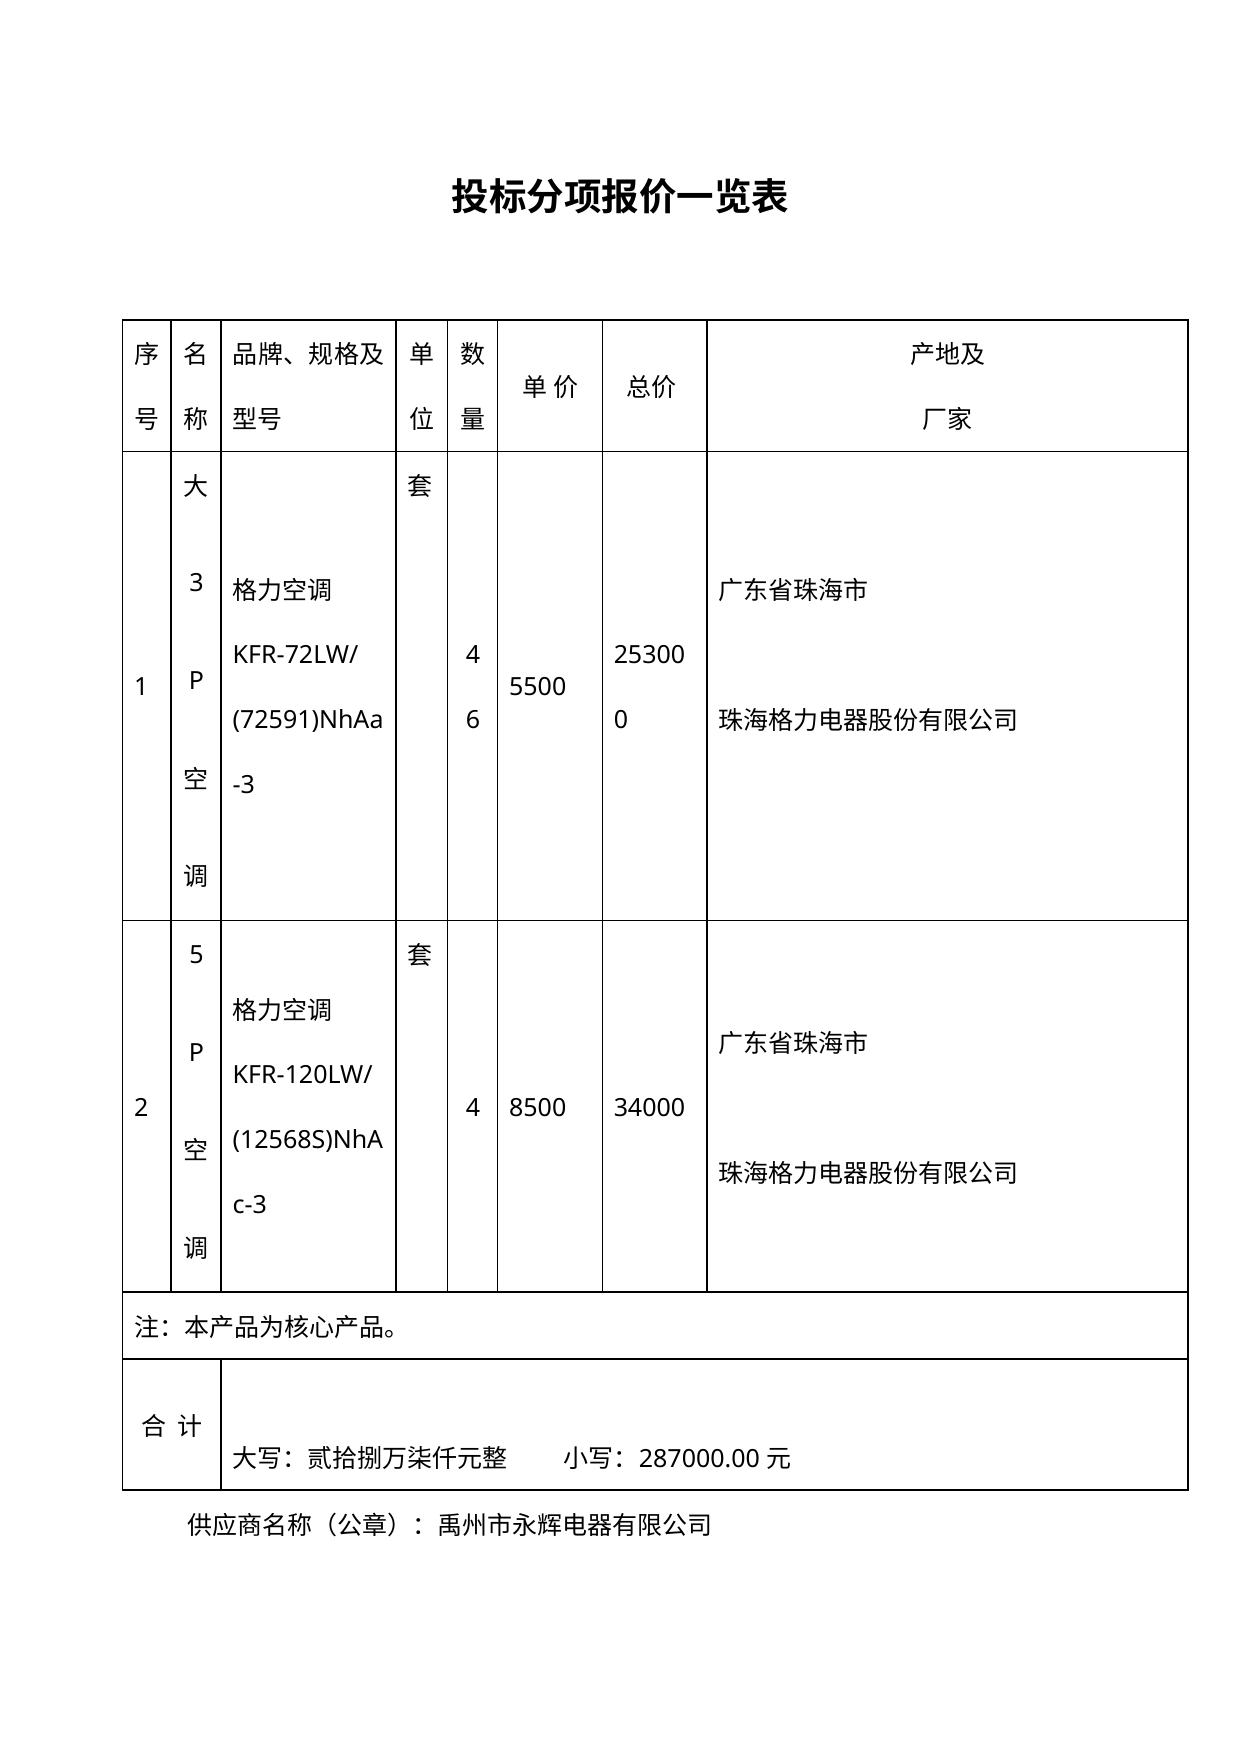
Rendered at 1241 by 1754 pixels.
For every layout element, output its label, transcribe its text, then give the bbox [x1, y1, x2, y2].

table_cell 1 [123, 452, 170, 920]
table_cell 广东省珠海市 珠海格力电器股份有限公司 [708, 452, 1187, 920]
table_cell 8500 [498, 921, 602, 1291]
table_header 序号 [123, 321, 170, 451]
table_cell 5500 [498, 452, 602, 920]
table_cell 4 [448, 921, 497, 1291]
table_cell 46 [448, 452, 497, 920]
table_cell 广东省珠海市 珠海格力电器股份有限公司 [708, 921, 1187, 1291]
table_header 品牌、规格及型号 [222, 321, 395, 451]
table_cell 大写：贰拾捌万柒仟元整 小写：287000.00 元 [222, 1360, 1187, 1489]
table_cell 253000 [603, 452, 706, 920]
table_header 单 价 [498, 321, 602, 451]
table_cell 5P空调 [172, 921, 220, 1291]
table_header 名 称 [172, 321, 220, 451]
table_cell 套 [397, 452, 447, 920]
table_cell 注：本产品为核心产品。 [123, 1293, 1187, 1358]
table_cell 大3P空调 [172, 452, 220, 920]
table_cell 合 计 [123, 1360, 220, 1489]
table_header 数 量 [448, 321, 497, 451]
text 投标分项报价一览表 [187, 162, 1053, 227]
table_cell 格力空调 KFR-120LW/(12568S)NhAc-3 [222, 921, 395, 1291]
table_header 产地及 厂家 [708, 321, 1187, 451]
table_cell 2 [123, 921, 170, 1291]
table_header 总价 [603, 321, 706, 451]
table_cell 34000 [603, 921, 706, 1291]
table_cell 套 [397, 921, 447, 1291]
table_cell 格力空调 KFR-72LW/(72591)NhAa-3 [222, 452, 395, 920]
table_header 单 位 [397, 321, 447, 451]
text 供应商名称（公章）：禹州市永辉电器有限公司 [187, 1491, 1053, 1556]
